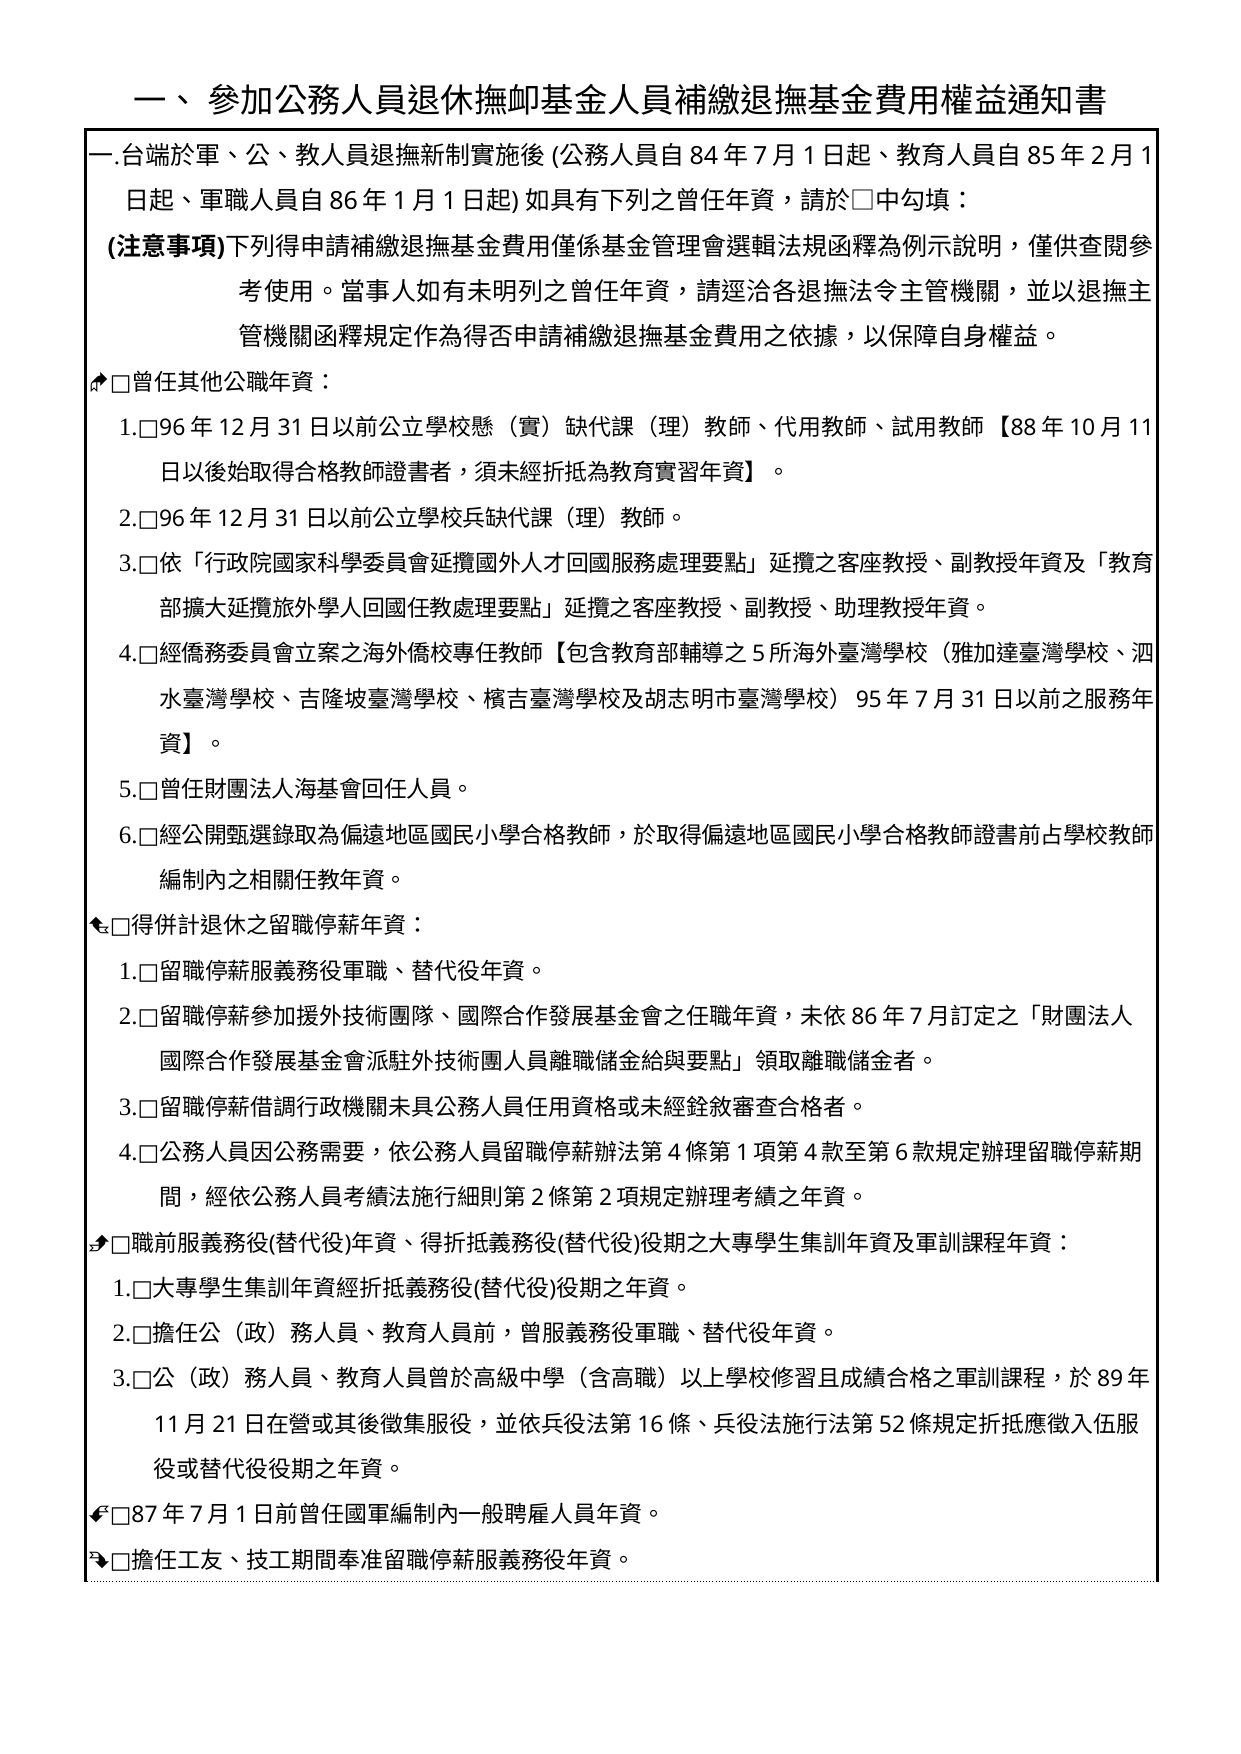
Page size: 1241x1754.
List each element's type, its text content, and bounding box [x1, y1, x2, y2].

text 一、 參加公務人員退休撫卹基金人員補繳退撫基金費用權益通知書 [89, 67, 1152, 128]
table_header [87, 131, 1156, 1581]
